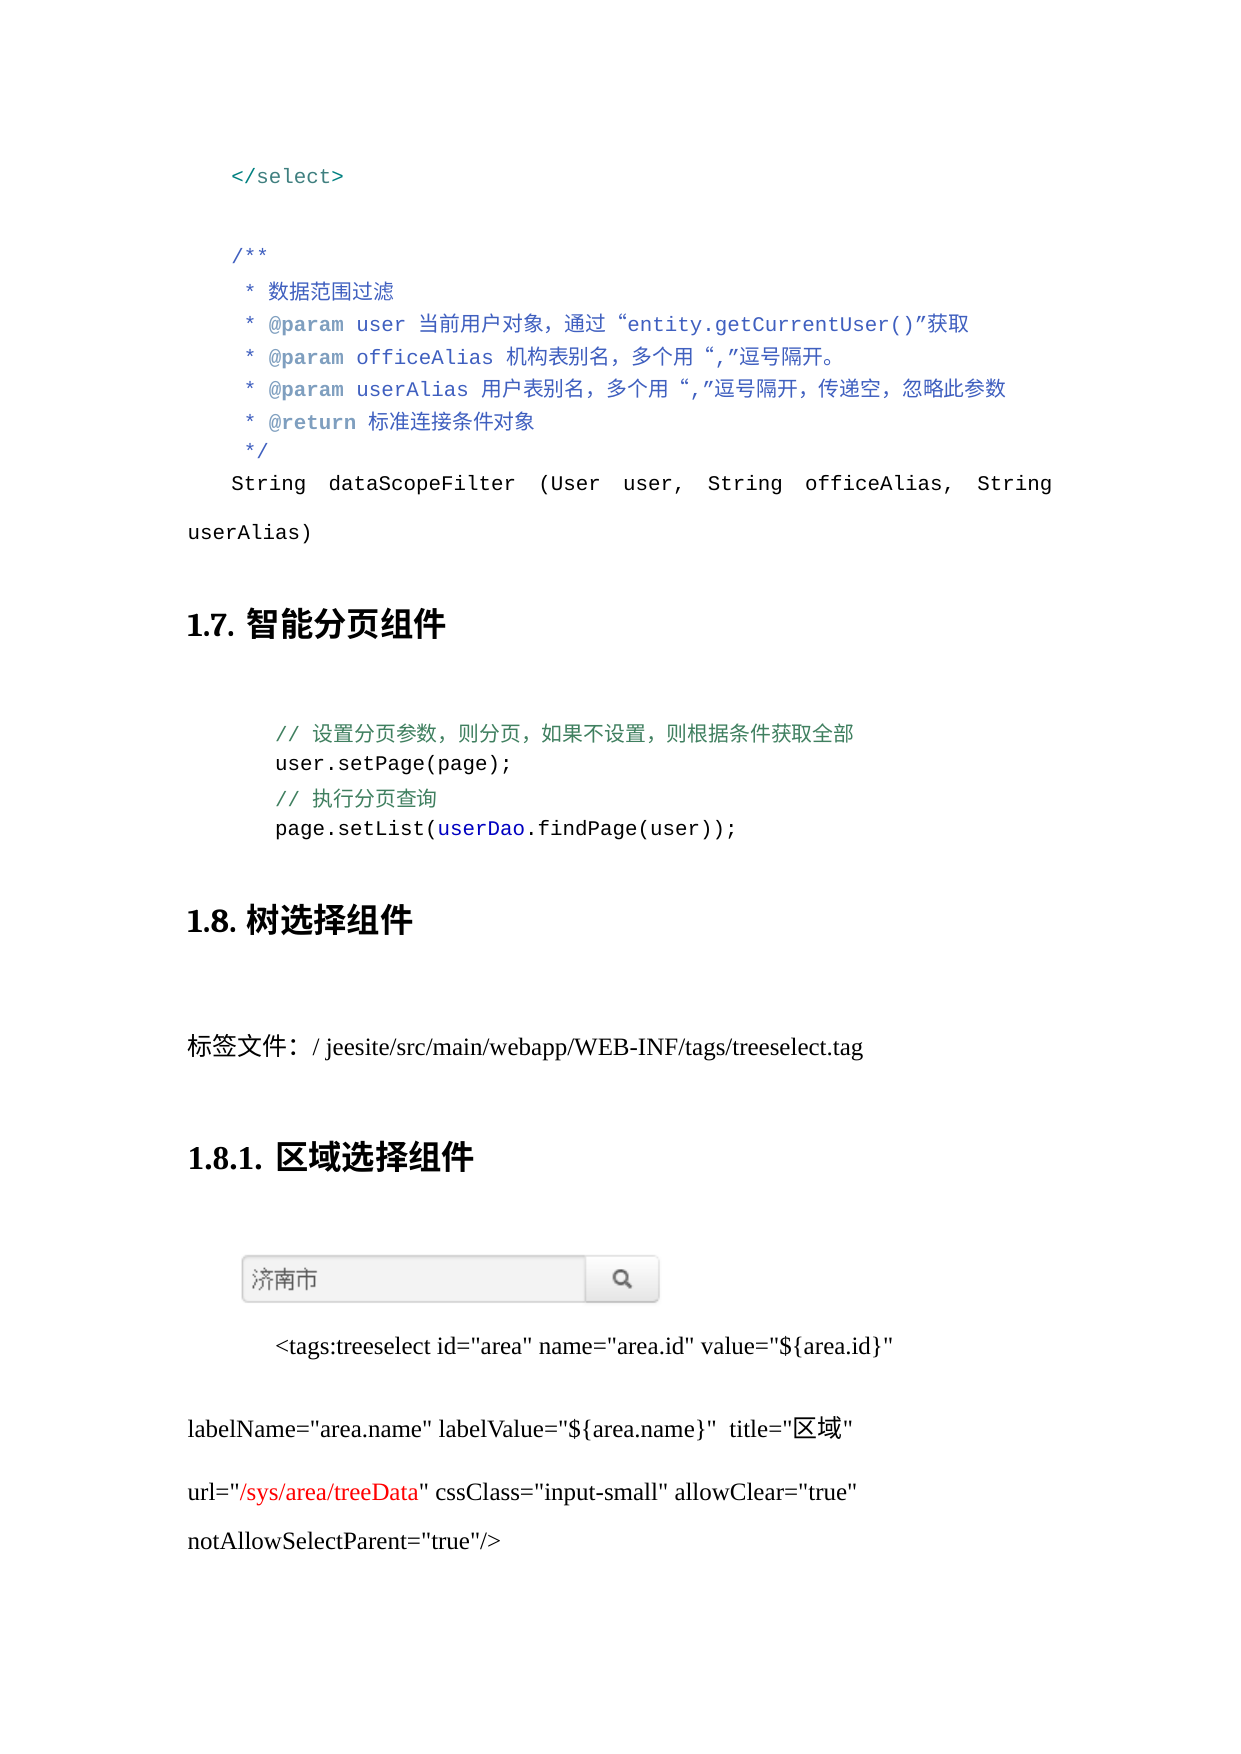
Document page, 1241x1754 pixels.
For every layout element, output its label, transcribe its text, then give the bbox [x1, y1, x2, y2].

text */ [187, 436, 1053, 469]
text * @param officeAlias 机构表别名，多个用“,”逗号隔开。 [187, 339, 1053, 371]
text 标签文件：/ jeesite/src/main/webapp/WEB-INF/tags/treeselect.tag [187, 1012, 1053, 1077]
text page.setList(userDao.findPage(user)); [187, 814, 1053, 846]
text String dataScopeFilter (User user, String officeAlias, String userAlias) [187, 469, 1053, 550]
text * @param userAlias 用户表别名，多个用“,”逗号隔开，传递空，忽略此参数 [187, 371, 1053, 404]
subtitle 树选择组件 [187, 885, 1053, 950]
subtitle 智能分页组件 [187, 589, 1053, 654]
text // 执行分页查询 [187, 781, 1053, 814]
text <tags:treeselect id="area" name="area.id" value="${area.id}" labelName="area.name" labelValue="${area.name}" title="区域" url="/sys/area/treeData" cssClass="input-small" allowClear="true" notAllowSelectParent="true"/> [187, 1329, 1053, 1556]
text </select> [187, 162, 1053, 194]
text * @return 标准连接条件对象 [187, 404, 1053, 436]
subtitle 区域选择组件 [187, 1122, 1053, 1187]
picture [231, 1249, 671, 1311]
text /** [187, 241, 1053, 274]
text user.setPage(page); [187, 749, 1053, 781]
text // 设置分页参数，则分页，如果不设置，则根据条件获取全部 [187, 716, 1053, 749]
text * @param user 当前用户对象，通过“entity.getCurrentUser()”获取 [187, 306, 1053, 339]
text * 数据范围过滤 [187, 274, 1053, 306]
